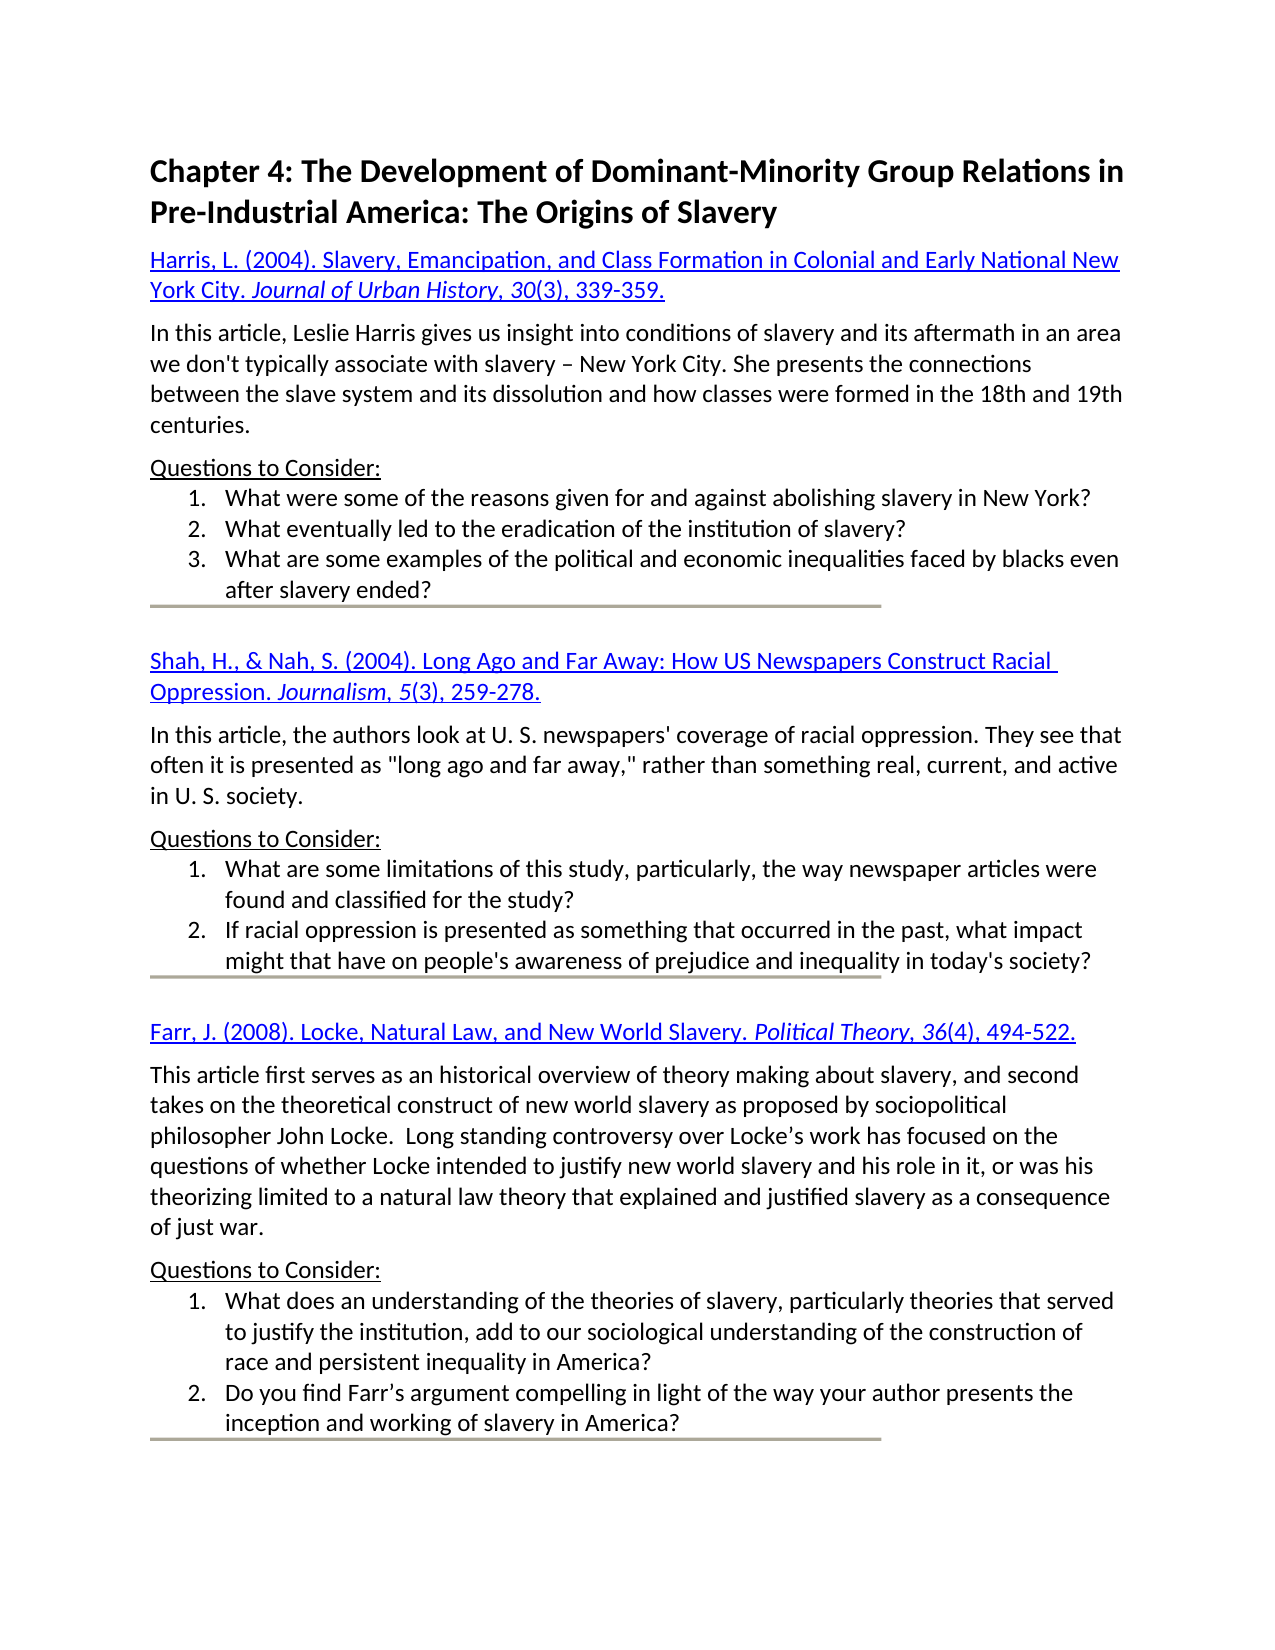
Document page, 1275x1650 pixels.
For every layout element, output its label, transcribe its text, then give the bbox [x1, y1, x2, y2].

list What are some examples of the political and economic inequalities faced by blacks even after slavery ended? [187, 544, 1125, 605]
text In this article, the authors look at U. S. newspapers' coverage of racial oppression. They see that often it is presented as "long ago and far away," rather than something real, current, and active in U. S. society. [150, 719, 1125, 810]
text Shah, H., & Nah, S. (2004). Long Ago and Far Away: How US Newspapers Construct Racial Oppression. Journalism, 5(3), 259-278. [150, 645, 1125, 706]
list Do you find Farr’s argument compelling in light of the way your author presents the inception and working of slavery in America? [187, 1377, 1125, 1438]
text This article first serves as an historical overview of theory making about slavery, and second takes on the theoretical construct of new world slavery as proposed by sociopolitical philosopher John Locke. Long standing controversy over Locke’s work has focused on the questions of whether Locke intended to justify new world slavery and his role in it, or was his theorizing limited to a natural law theory that explained and justified slavery as a consequence of just war. [150, 1059, 1125, 1242]
text Harris, L. (2004). Slavery, Emancipation, and Class Formation in Colonial and Early National New York City. Journal of Urban History, 30(3), 339-359. [150, 244, 1125, 305]
text Questions to Consider: [150, 1254, 1125, 1285]
list If racial oppression is presented as something that occurred in the past, what impact might that have on people's awareness of prejudice and inequality in today's society? [187, 914, 1125, 975]
list What eventually led to the eradication of the institution of slavery? [187, 513, 1125, 544]
list What are some limitations of this study, particularly, the way newspaper articles were found and classified for the study? [187, 853, 1125, 914]
text Questions to Consider: [150, 452, 1125, 483]
text Chapter 4: The Development of Dominant-Minority Group Relations in Pre-Industrial America: The Origins of Slavery [150, 150, 1125, 231]
text In this article, Leslie Harris gives us insight into conditions of slavery and its aftermath in an area we don't typically associate with slavery – New York City. She presents the connections between the slave system and its dissolution and how classes were formed in the 18th and 19th centuries. [150, 317, 1125, 439]
text Questions to Consider: [150, 823, 1125, 853]
text Farr, J. (2008). Locke, Natural Law, and New World Slavery. Political Theory, 36(4), 494-522. [150, 1016, 1125, 1046]
list What were some of the reasons given for and against abolishing slavery in New York? [187, 483, 1125, 513]
list What does an understanding of the theories of slavery, particularly theories that served to justify the institution, add to our sociological understanding of the construction of race and persistent inequality in America? [187, 1285, 1125, 1377]
